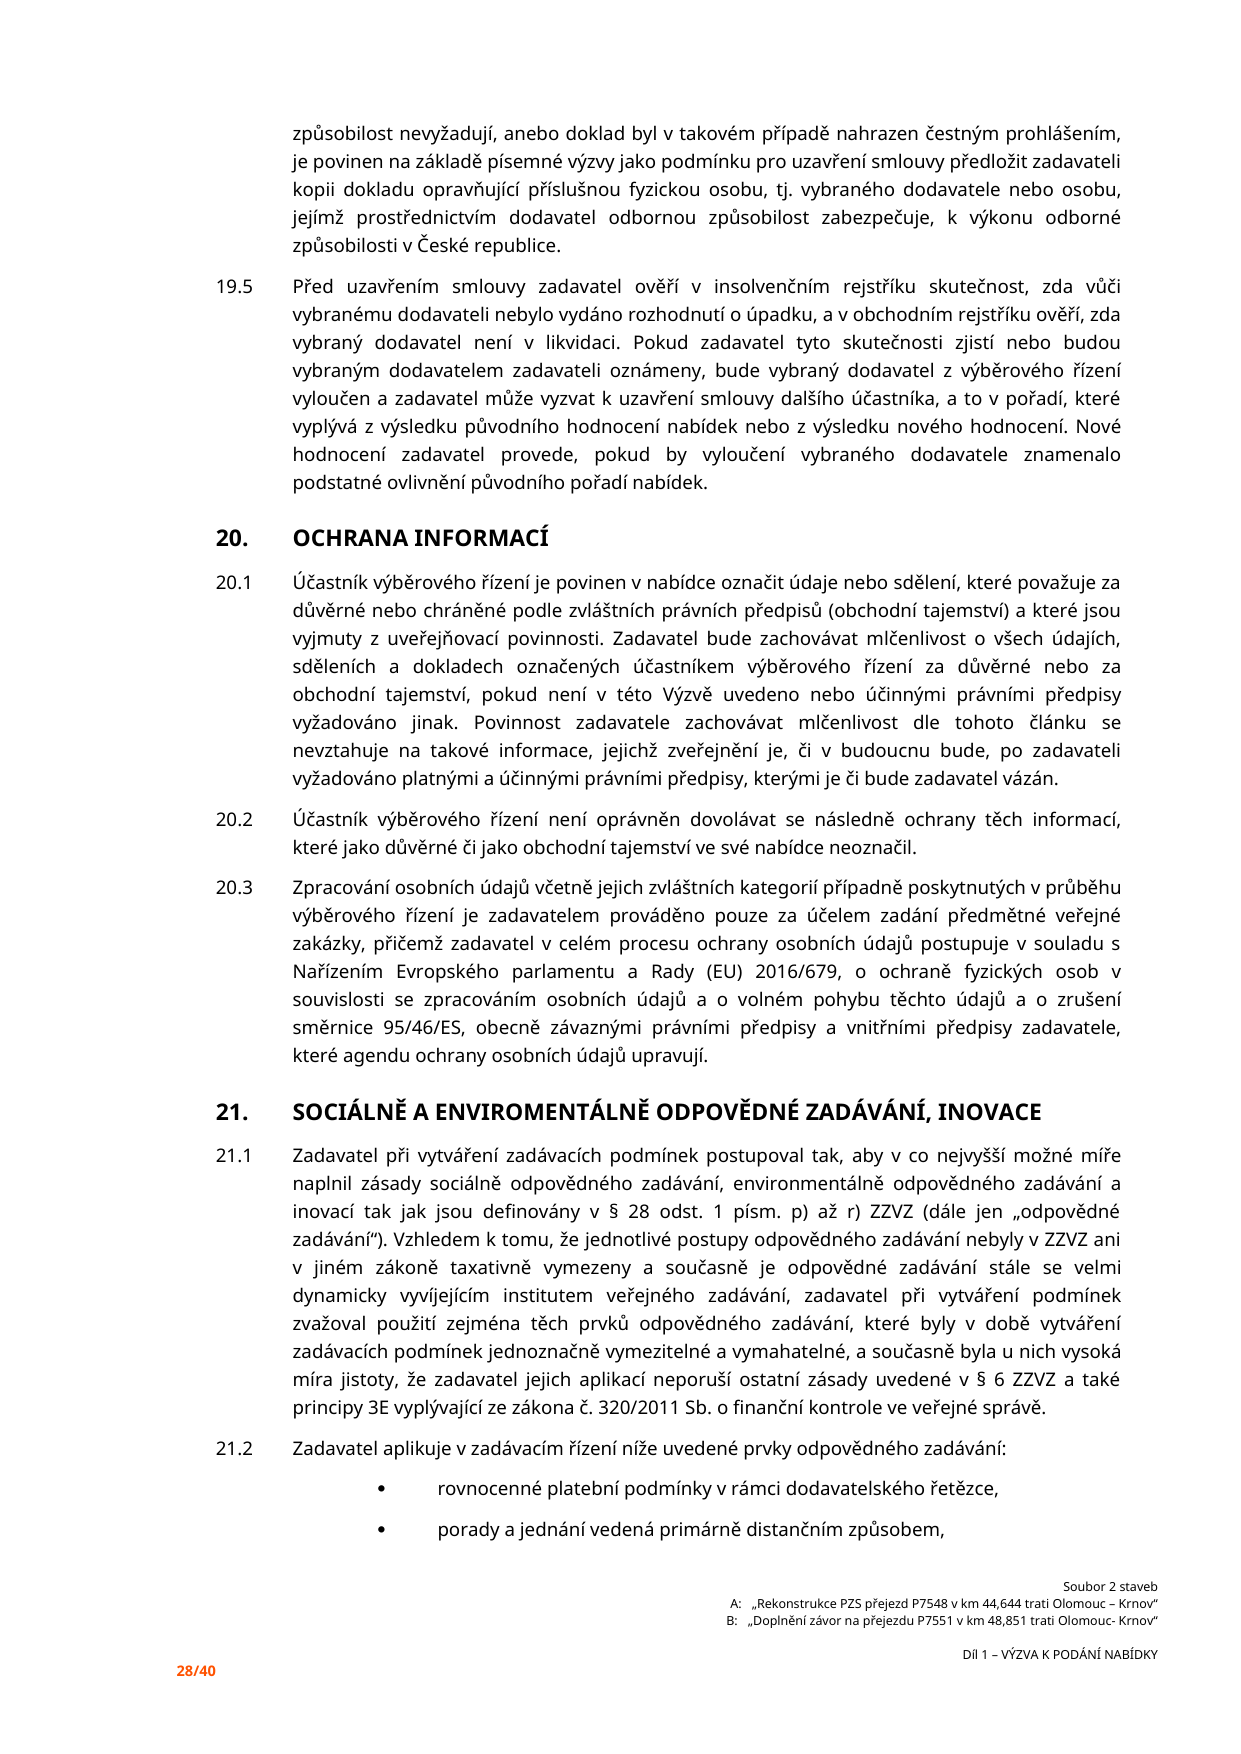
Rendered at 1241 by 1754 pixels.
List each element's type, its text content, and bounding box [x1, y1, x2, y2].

list porady a jednání vedená primárně distančním způsobem, [378, 1516, 1122, 1542]
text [216, 121, 1122, 258]
text Zpracování osobních údajů včetně jejich zvláštních kategorií případně poskytnutých v průběhu výběrového řízení je zadavatelem prováděno pouze za účelem zadání předmětné veřejné zakázky, přičemž zadavatel v celém procesu ochrany osobních údajů postupuje v souladu s Nařízením Evropského parlamentu a Rady (EU) 2016/679, o ochraně fyzických osob v souvislosti se zpracováním osobních údajů a o volném pohybu těchto údajů a o zrušení směrnice 95/46/ES, obecně závaznými právními předpisy a vnitřními předpisy zadavatele, které agendu ochrany osobních údajů upravují. [216, 874, 1122, 1068]
text Účastník výběrového řízení je povinen v nabídce označit údaje nebo sdělení, které považuje za důvěrné nebo chráněné podle zvláštních právních předpisů (obchodní tajemství) a které jsou vyjmuty z uveřejňovací povinnosti. Zadavatel bude zachovávat mlčenlivost o všech údajích, sděleních a dokladech označených účastníkem výběrového řízení za důvěrné nebo za obchodní tajemství, pokud není v této Výzvě uvedeno nebo účinnými právními předpisy vyžadováno jinak. Povinnost zadavatele zachovávat mlčenlivost dle tohoto článku se nevztahuje na takové informace, jejichž zveřejnění je, či v budoucnu bude, po zadavateli vyžadováno platnými a účinnými právními předpisy, kterými je či bude zadavatel vázán. [216, 569, 1122, 791]
text Zadavatel aplikuje v zadávacím řízení níže uvedené prvky odpovědného zadávání: [216, 1435, 1122, 1461]
text Zadavatel při vytváření zadávacích podmínek postupoval tak, aby v co nejvyšší možné míře naplnil zásady sociálně odpovědného zadávání, environmentálně odpovědného zadávání a inovací tak jak jsou definovány v § 28 odst. 1 písm. p) až r) ZZVZ (dále jen „odpovědné zadávání“). Vzhledem k tomu, že jednotlivé postupy odpovědného zadávání nebyly v ZZVZ ani v jiném zákoně taxativně vymezeny a současně je odpovědné zadávání stále se velmi dynamicky vyvíjejícím institutem veřejného zadávání, zadavatel při vytváření podmínek zvažoval použití zejména těch prvků odpovědného zadávání, které byly v době vytváření zadávacích podmínek jednoznačně vymezitelné a vymahatelné, a současně byla u nich vysoká míra jistoty, že zadavatel jejich aplikací neporuší ostatní zásady uvedené v § 6 ZZVZ a také principy 3E vyplývající ze zákona č. 320/2011 Sb. o finanční kontrole ve veřejné správě. [216, 1142, 1122, 1420]
text OCHRANA INFORMACÍ [216, 522, 1122, 554]
list rovnocenné platební podmínky v rámci dodavatelského řetězce, [378, 1476, 1122, 1501]
text Před uzavřením smlouvy zadavatel ověří v insolvenčním rejstříku skutečnost, zda vůči vybranému dodavateli nebylo vydáno rozhodnutí o úpadku, a v obchodním rejstříku ověří, zda vybraný dodavatel není v likvidaci. Pokud zadavatel tyto skutečnosti zjistí nebo budou vybraným dodavatelem zadavateli oznámeny, bude vybraný dodavatel z výběrového řízení vyloučen a zadavatel může vyzvat k uzavření smlouvy dalšího účastníka, a to v pořadí, které vyplývá z výsledku původního hodnocení nabídek nebo z výsledku nového hodnocení. Nové hodnocení zadavatel provede, pokud by vyloučení vybraného dodavatele znamenalo podstatné ovlivnění původního pořadí nabídek. [216, 273, 1122, 495]
text Účastník výběrového řízení není oprávněn dovolávat se následně ochrany těch informací, které jako důvěrné či jako obchodní tajemství ve své nabídce neoznačil. [216, 806, 1122, 859]
text SOCIÁLNĚ A ENVIROMENTÁLNĚ ODPOVĚDNÉ ZADÁVÁNÍ, INOVACE [216, 1096, 1122, 1127]
